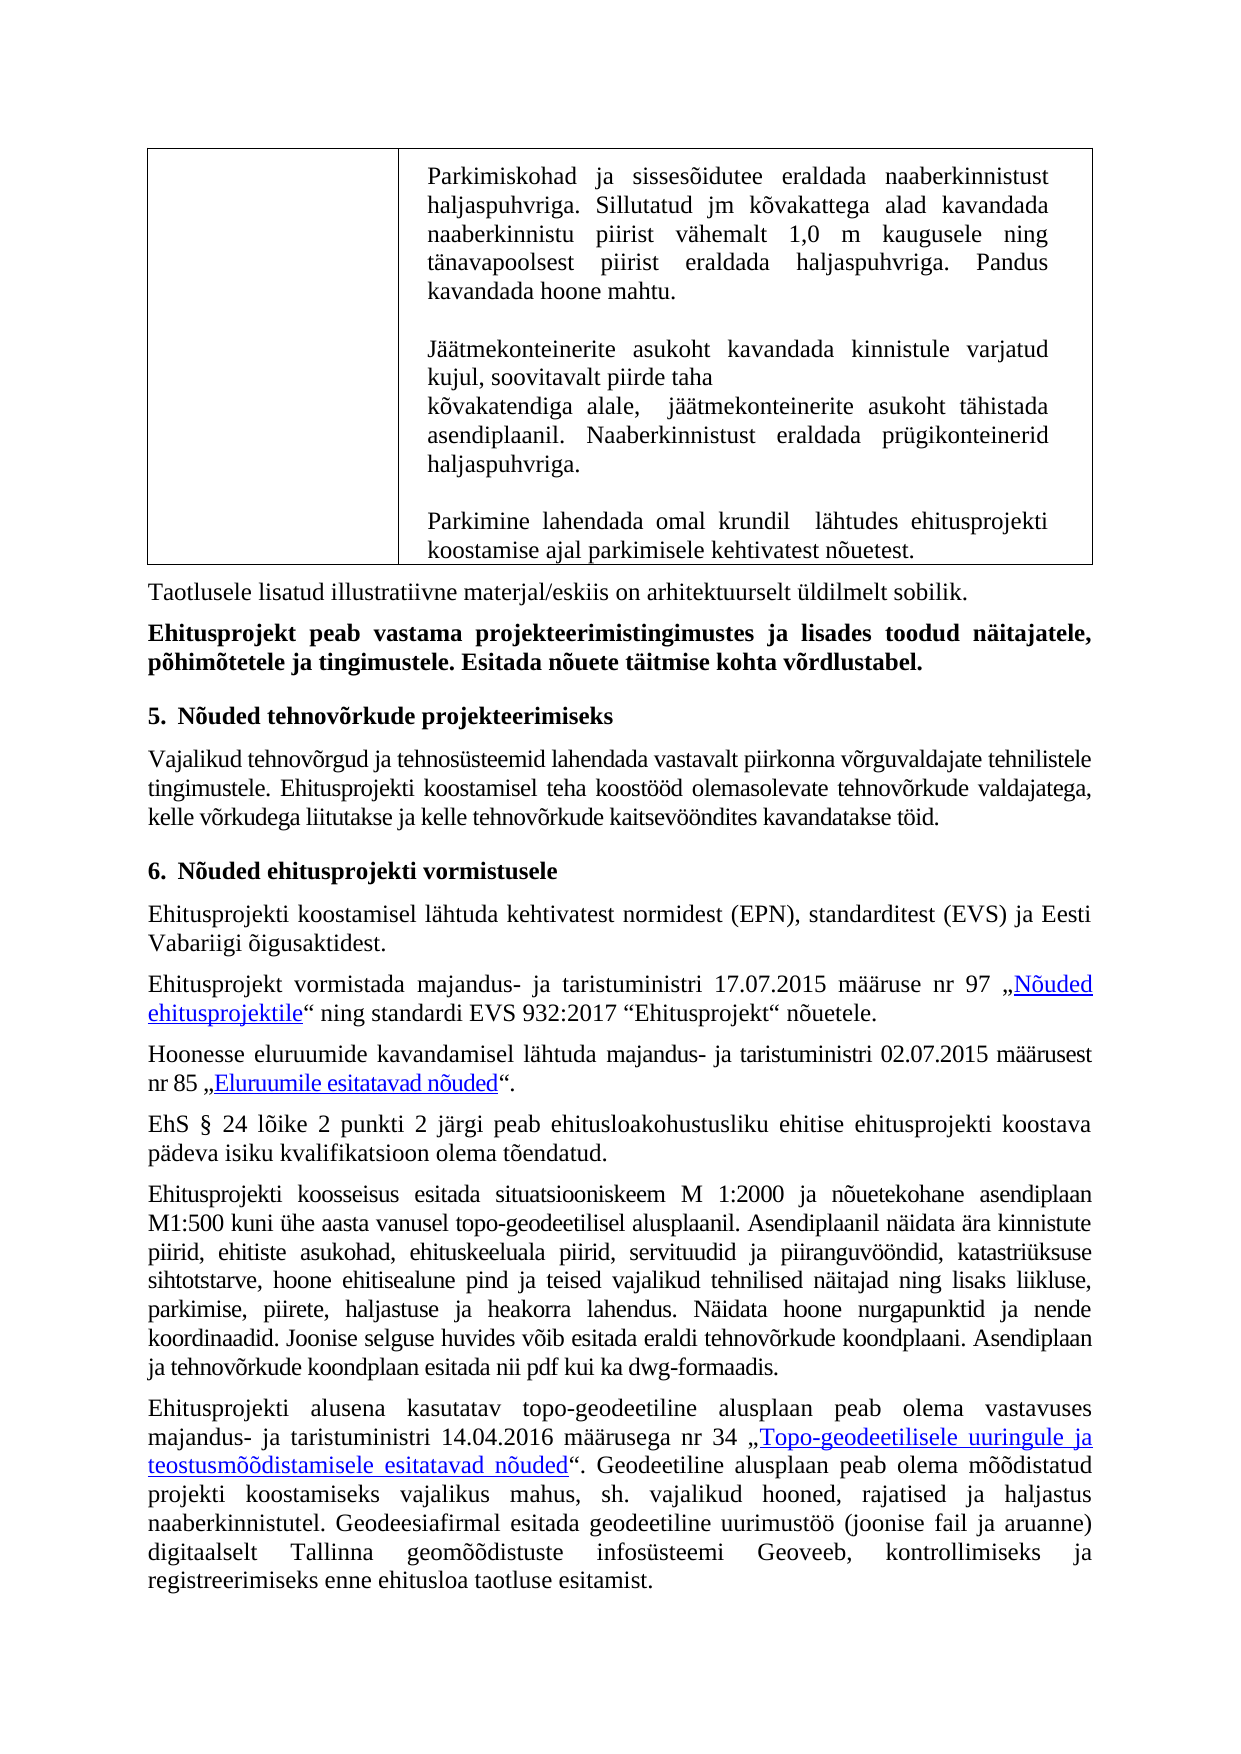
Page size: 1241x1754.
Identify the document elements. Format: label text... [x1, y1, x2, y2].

text Ehitusprojekti koostamisel lähtuda kehtivatest normidest (EPN), standarditest (EVS) ja Eesti Vabariigi õigusaktidest. [148, 899, 1093, 957]
text Ehitusprojekti alusena kasutatav topo-geodeetiline alusplaan peab olema vastavuses majandus- ja taristuministri 14.04.2016 määrusega nr 34 „Topo-geodeetilisele uuringule ja teostusmõõdistamisele esitatavad nõuded“. Geodeetiline alusplaan peab olema mõõdistatud projekti koostamiseks vajalikus mahus, sh. vajalikud hooned, rajatised ja haljastus naaberkinnistutel. Geodeesiafirmal esitada geodeetiline uurimustöö (joonise fail ja aruanne) digitaalselt Tallinna geomõõdistuste infosüsteemi Geoveeb, kontrollimiseks ja registreerimiseks enne ehitusloa taotluse esitamist. [148, 1393, 1093, 1594]
text Hoonesse eluruumide kavandamisel lähtuda majandus- ja taristuministri 02.07.2015 määrusest nr 85 „Eluruumile esitatavad nõuded“. [148, 1039, 1093, 1097]
text Ehitusprojekt peab vastama projekteerimistingimustes ja lisades toodud näitajatele, põhimõtetele ja tingimustele. Esitada nõuete täitmise kohta võrdlustabel. [148, 618, 1093, 676]
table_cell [399, 149, 1092, 564]
text Vajalikud tehnovõrgud ja tehnosüsteemid lahendada vastavalt piirkonna võrguvaldajate tehnilistele tingimustele. Ehitusprojekti koostamisel teha koostööd olemasolevate tehnovõrkude valdajatega, kelle võrkudega liitutakse ja kelle tehnovõrkude kaitsevööndites kavandatakse töid. [148, 744, 1093, 831]
text Ehitusprojekti koosseisus esitada situatsiooniskeem M 1:2000 ja nõuetekohane asendiplaan M1:500 kuni ühe aasta vanusel topo-geodeetilisel alusplaanil. Asendiplaanil näidata ära kinnistute piirid, ehitiste asukohad, ehituskeeluala piirid, servituudid ja piiranguvööndid, katastriüksuse sihtotstarve, hoone ehitisealune pind ja teised vajalikud tehnilised näitajad ning lisaks liikluse, parkimise, piirete, haljastuse ja heakorra lahendus. Näidata hoone nurgapunktid ja nende koordinaadid. Joonise selguse huvides võib esitada eraldi tehnovõrkude koondplaani. Asendiplaan ja tehnovõrkude koondplaan esitada nii pdf kui ka dwg-formaadis. [148, 1179, 1093, 1381]
text Ehitusprojekt vormistada majandus- ja taristuministri 17.07.2015 määruse nr 97 „Nõuded ehitusprojektile“ ning standardi EVS 932:2017 “Ehitusprojekt“ nõuetele. [148, 969, 1093, 1027]
text EhS § 24 lõike 2 punkti 2 järgi peab ehitusloakohustusliku ehitise ehitusprojekti koostava pädeva isiku kvalifikatsioon olema tõendatud. [148, 1109, 1093, 1167]
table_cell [148, 149, 398, 564]
list Nõuded tehnovõrkude projekteerimiseks [148, 701, 1093, 730]
list Nõuded ehitusprojekti vormistusele [148, 856, 1093, 884]
text Taotlusele lisatud illustratiivne materjal/eskiis on arhitektuurselt üldilmelt sobilik. [148, 577, 1093, 606]
